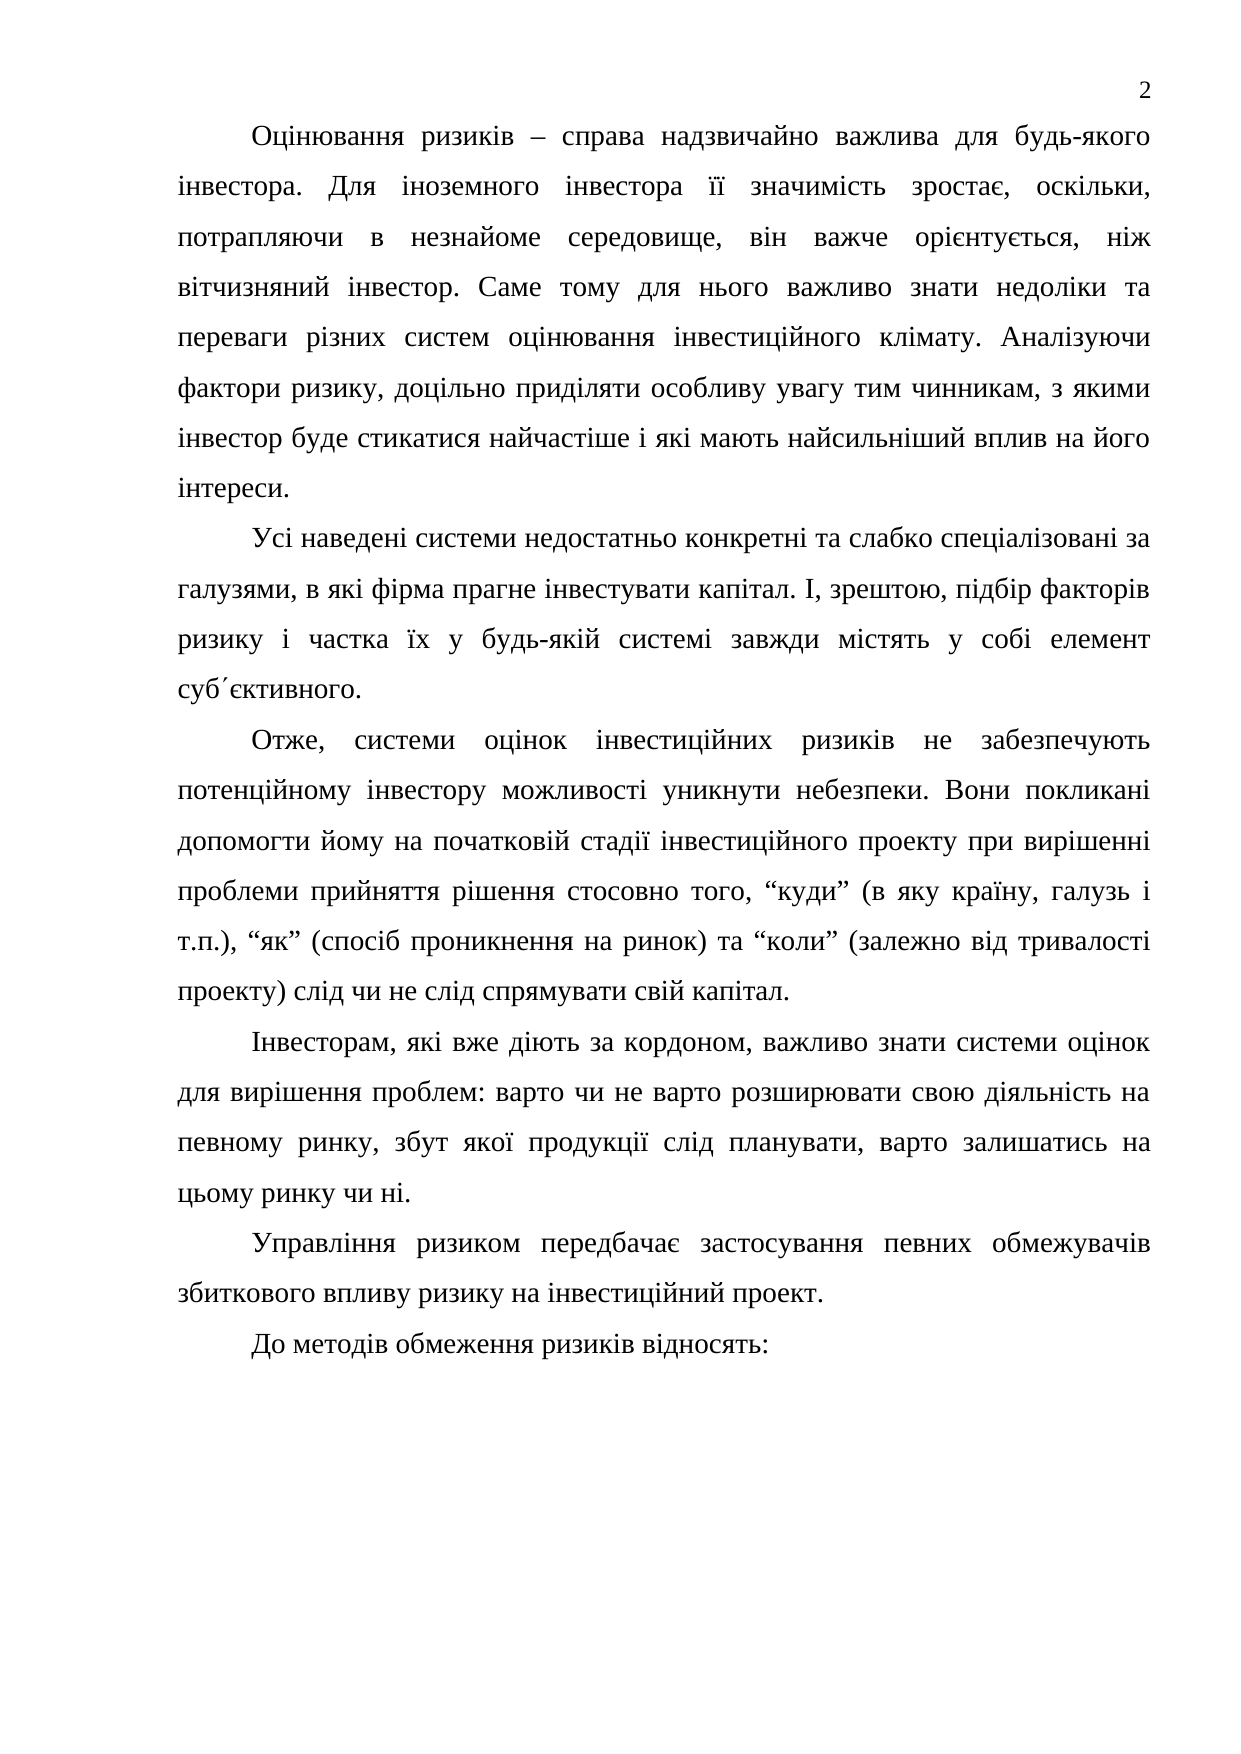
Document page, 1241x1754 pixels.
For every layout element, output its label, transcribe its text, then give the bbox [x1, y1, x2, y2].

text До методів обмеження ризиків відносять: [177, 1326, 1152, 1359]
text Оцінювання ризиків – справа надзвичайно важлива для будь-якого інвестора. Для іноземного інвестора її значимість зростає, оскільки, потрапляючи в незнайоме середовище, він важче орієнтується, ніж вітчизняний інвестор. Саме тому для нього важливо знати недоліки та переваги різних систем оцінювання інвестиційного клімату. Аналізуючи фактори ризику, доцільно приділяти особливу увагу тим чинникам, з якими інвестор буде стикатися найчастіше і які мають найсильніший вплив на його інтереси. [177, 118, 1152, 504]
text Отже, системи оцінок інвестиційних ризиків не забезпечують потенційному інвестору можливості уникнути небезпеки. Вони покликані допомогти йому на початковій стадії інвестиційного проекту при вирішенні проблеми прийняття рішення стосовно того, “куди” (в яку країну, галузь і т.п.), “як” (спосіб проникнення на ринок) та “коли” (залежно від тривалості проекту) слід чи не слід спрямувати свій капітал. [177, 722, 1152, 1007]
text Усі наведені системи недостатньо конкретні та слабко спеціалізовані за галузями, в які фірма прагне інвестувати капітал. І, зрештою, підбір факторів ризику і частка їх у будь-якій системі завжди містять у собі елемент субєктивного. [177, 521, 1152, 705]
text Інвесторам, які вже діють за кордоном, важливо знати системи оцінок для вирішення проблем: варто чи не варто розширювати свою діяльність на певному ринку, збут якої продукції слід планувати, варто залишатись на цьому ринку чи ні. [177, 1024, 1152, 1208]
text Управління ризиком передбачає застосування певних обмежувачів збиткового впливу ризику на інвестиційний проект. [177, 1225, 1152, 1309]
